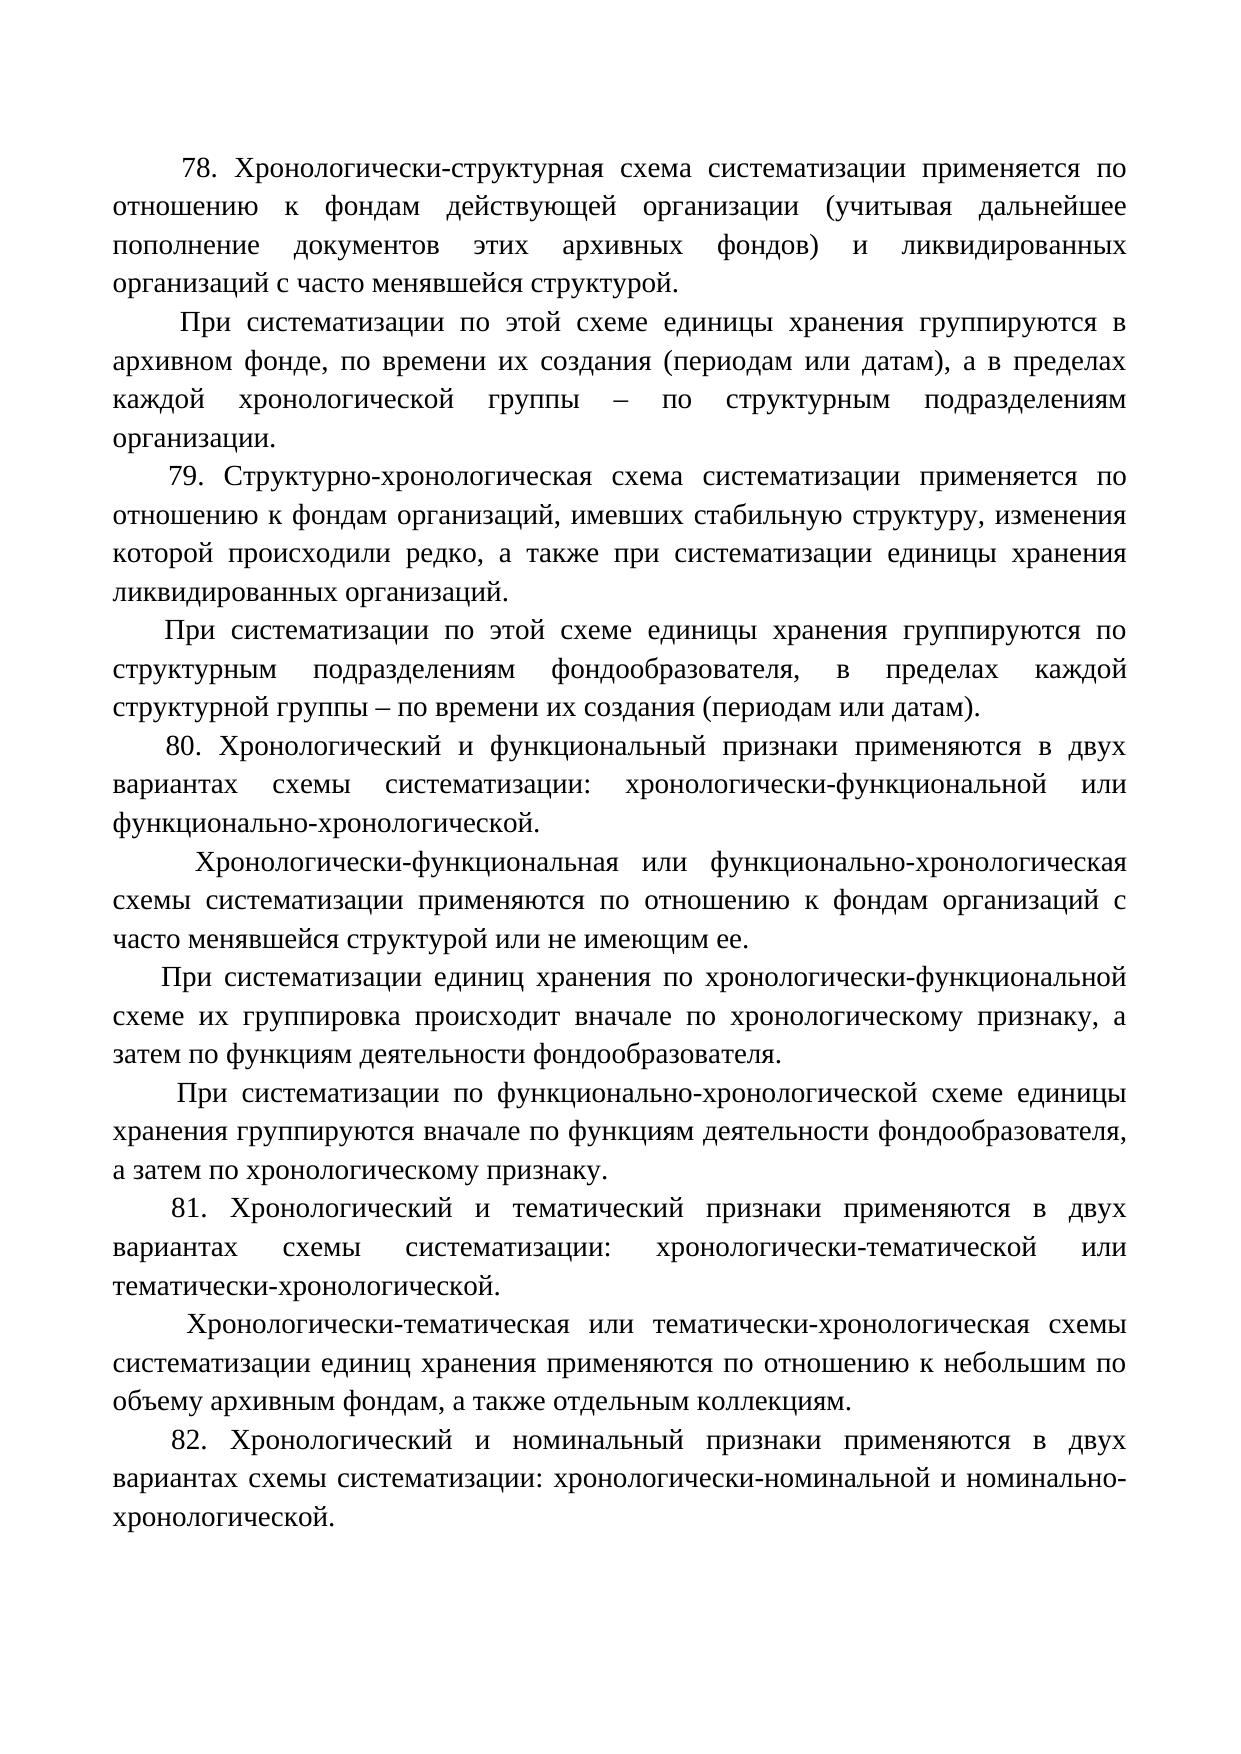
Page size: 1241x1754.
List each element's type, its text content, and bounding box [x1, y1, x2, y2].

text Хронологически-функциональная или функционально-хронологическая схемы систематизации применяются по отношению к фондам организаций с часто менявшейся структурой или не имеющим ее. [112, 844, 1128, 954]
text 80. Хронологический и функциональный признаки применяются в двух вариантах схемы систематизации: хронологически-функциональной или функционально-хронологической. [112, 728, 1128, 839]
text 79. Структурно-хронологическая схема систематизации применяется по отношению к фондам организаций, имевших стабильную структуру, изменения которой происходили редко, а также при систематизации единицы хранения ликвидированных организаций. [112, 458, 1128, 607]
text При систематизации по функционально-хронологической схеме единицы хранения группируются вначале по функциям деятельности фондообразователя, а затем по хронологическому признаку. [112, 1075, 1128, 1186]
text Хронологически-тематическая или тематически-хронологическая схемы систематизации единиц хранения применяются по отношению к небольшим по объему архивным фондам, а также отдельным коллекциям. [112, 1306, 1128, 1417]
text 78. Хронологически-структурная схема систематизации применяется по отношению к фондам действующей организации (учитывая дальнейшее пополнение документов этих архивных фондов) и ликвидированных организаций с часто менявшейся структурой. [112, 150, 1128, 299]
text 82. Хронологический и номинальный признаки применяются в двух вариантах схемы систематизации: хронологически-номинальной и номинально-хронологической. [112, 1422, 1128, 1532]
text При систематизации по этой схеме единицы хранения группируются в архивном фонде, по времени их создания (периодам или датам), а в пределах каждой хронологической группы – по структурным подразделениям организации. [112, 304, 1128, 453]
text 81. Хронологический и тематический признаки применяются в двух вариантах схемы систематизации: хронологически-тематической или тематически-хронологической. [112, 1191, 1128, 1301]
text При систематизации единиц хранения по хронологически-функциональной схеме их группировка происходит вначале по хронологическому признаку, а затем по функциям деятельности фондообразователя. [112, 959, 1128, 1070]
text При систематизации по этой схеме единицы хранения группируются по структурным подразделениям фондообразователя, в пределах каждой структурной группы – по времени их создания (периодам или датам). [112, 612, 1128, 723]
